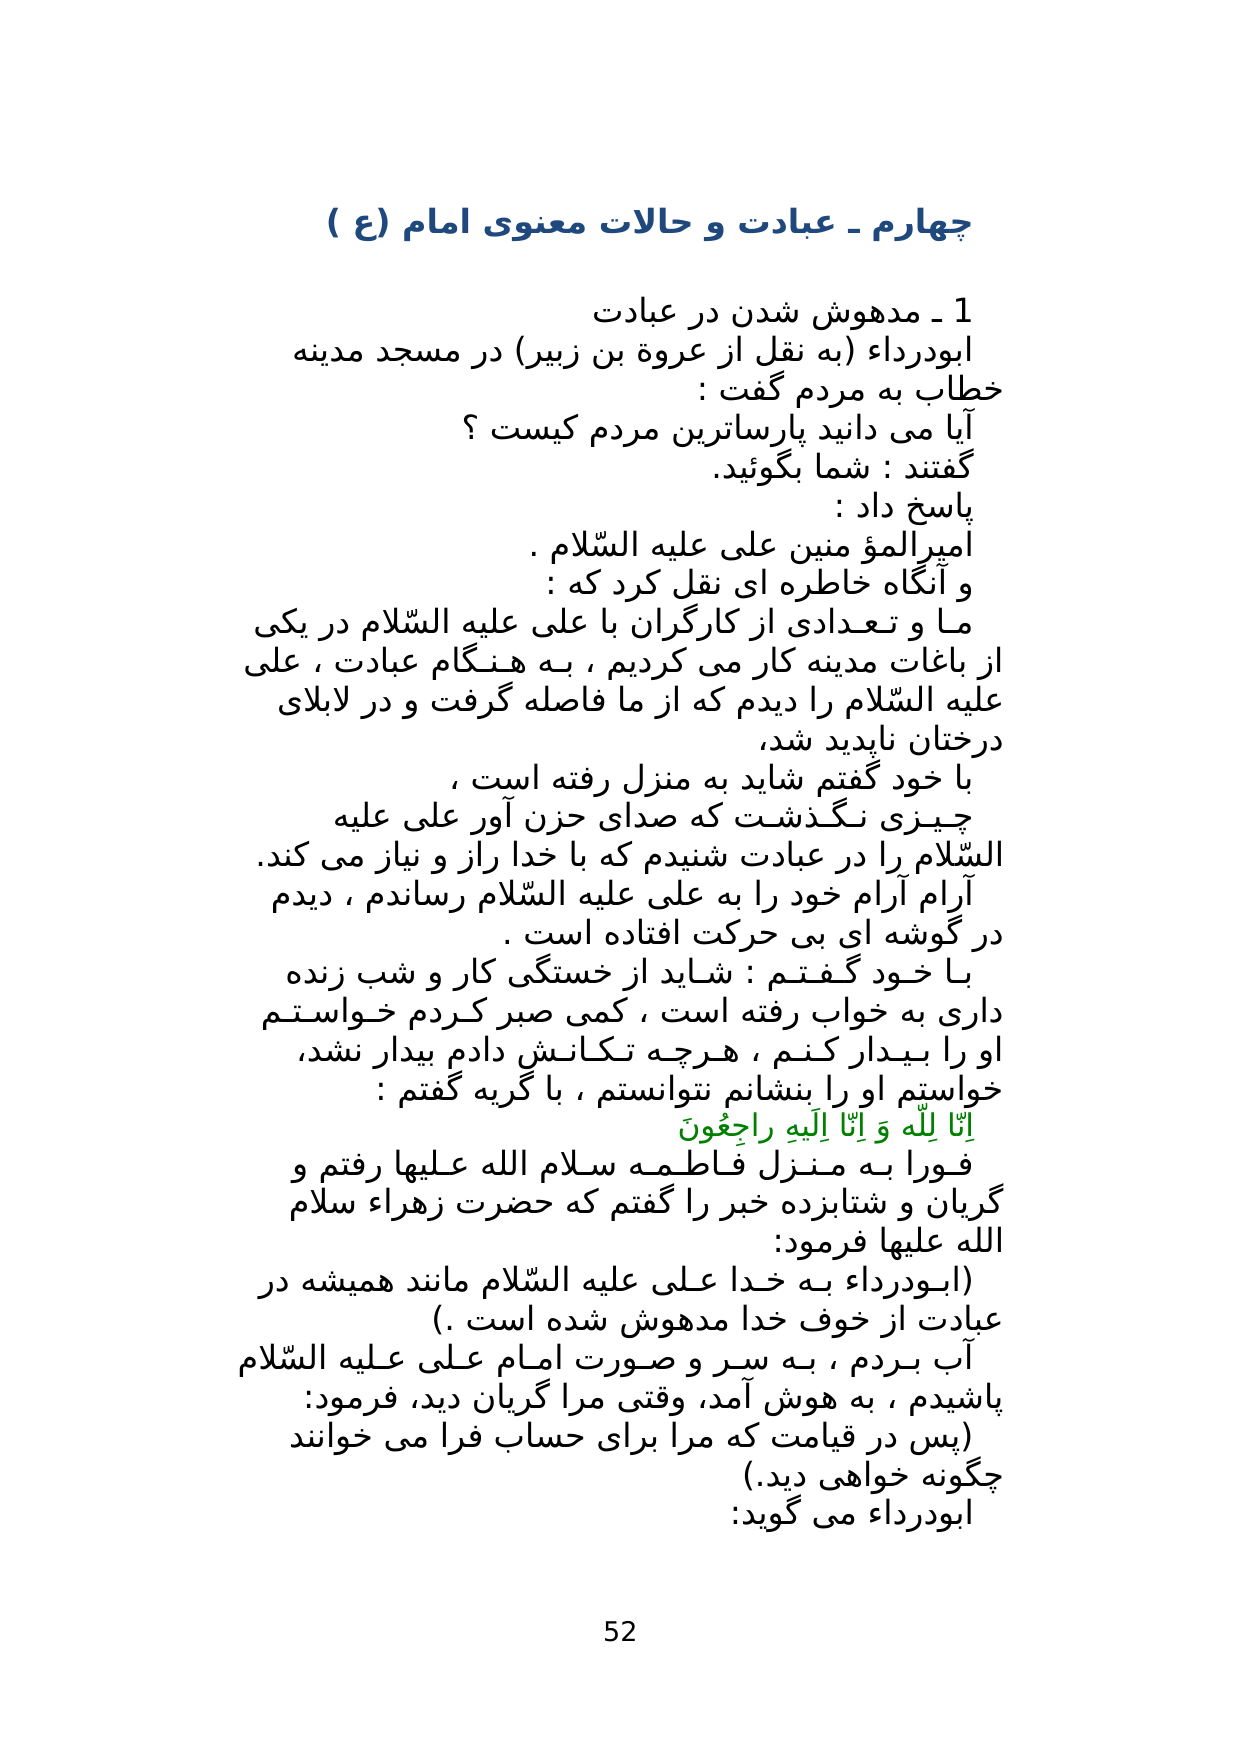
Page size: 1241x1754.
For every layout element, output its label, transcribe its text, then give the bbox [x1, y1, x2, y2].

text گفتند : شما بگوئید. [236, 447, 1004, 486]
text آب بـردم ، بـه سـر و صـورت امـام عـلی عـلیه السّلام پاشیدم ، به هوش آمد، وقتی مرا گریان دید، فرمود: [236, 1338, 1004, 1416]
text و آنگاه خاطره ای نقل کرد که : [236, 564, 1004, 603]
text اِنّا لِلّه وَ اِنّا اِلَیهِ راجِعُونَ [236, 1108, 1004, 1144]
text بـا خـود گـفـتـم : شـاید از خستگی کار و شب زنده داری به خواب رفته است ، کمی صبر کـردم خـواسـتـم او را بـیـدار کـنـم ، هـرچـه تـکـانـش دادم بیدار نشد، خواستم او را بنشانم نتوانستم ، با گریه گفتم : [236, 952, 1004, 1108]
text امیرالمؤ منین علی علیه السّلام . [236, 525, 1004, 564]
text 1 ـ مدهوش شدن در عبادت [236, 292, 1004, 331]
text ابودرداء می گوید: [236, 1494, 1004, 1533]
text با خود گفتم شاید به منزل رفته است ، [236, 758, 1004, 797]
subtitle چهارم ـ عبادت و حالات معنوی امام (ع ) [236, 202, 1004, 241]
text مـا و تـعـدادی از کارگران با علی علیه السّلام در یکی از باغات مدینه کار می کردیم ، بـه هـنـگام عبادت ، علی علیه السّلام را دیدم که از ما فاصله گرفت و در لابلای درختان ناپدید شد، [236, 603, 1004, 758]
text (ابـودرداء بـه خـدا عـلی علیه السّلام مانند همیشه در عبادت از خوف خدا مدهوش شده است .) [236, 1261, 1004, 1338]
text پاسخ داد : [236, 486, 1004, 525]
text آیا می دانید پارساترین مردم کیست ؟ [236, 408, 1004, 447]
text چـیـزی نـگـذشـت که صدای حزن آور علی علیه السّلام را در عبادت شنیدم که با خدا راز و نیاز می کند. [236, 797, 1004, 875]
text آرام آرام خود را به علی علیه السّلام رساندم ، دیدم در گوشه ای بی حرکت افتاده است . [236, 875, 1004, 952]
text فـورا بـه مـنـزل فـاطـمـه سـلام الله عـلیها رفتم و گریان و شتابزده خبر را گفتم که حضرت زهراء سلام الله علیها فرمود: [236, 1144, 1004, 1261]
text ابودرداء (به نقل از عروة بن زبیر) در مسجد مدینه خطاب به مردم گفت : [236, 331, 1004, 408]
text (پس در قیامت که مرا برای حساب فرا می خوانند چگونه خواهی دید.) [236, 1416, 1004, 1494]
